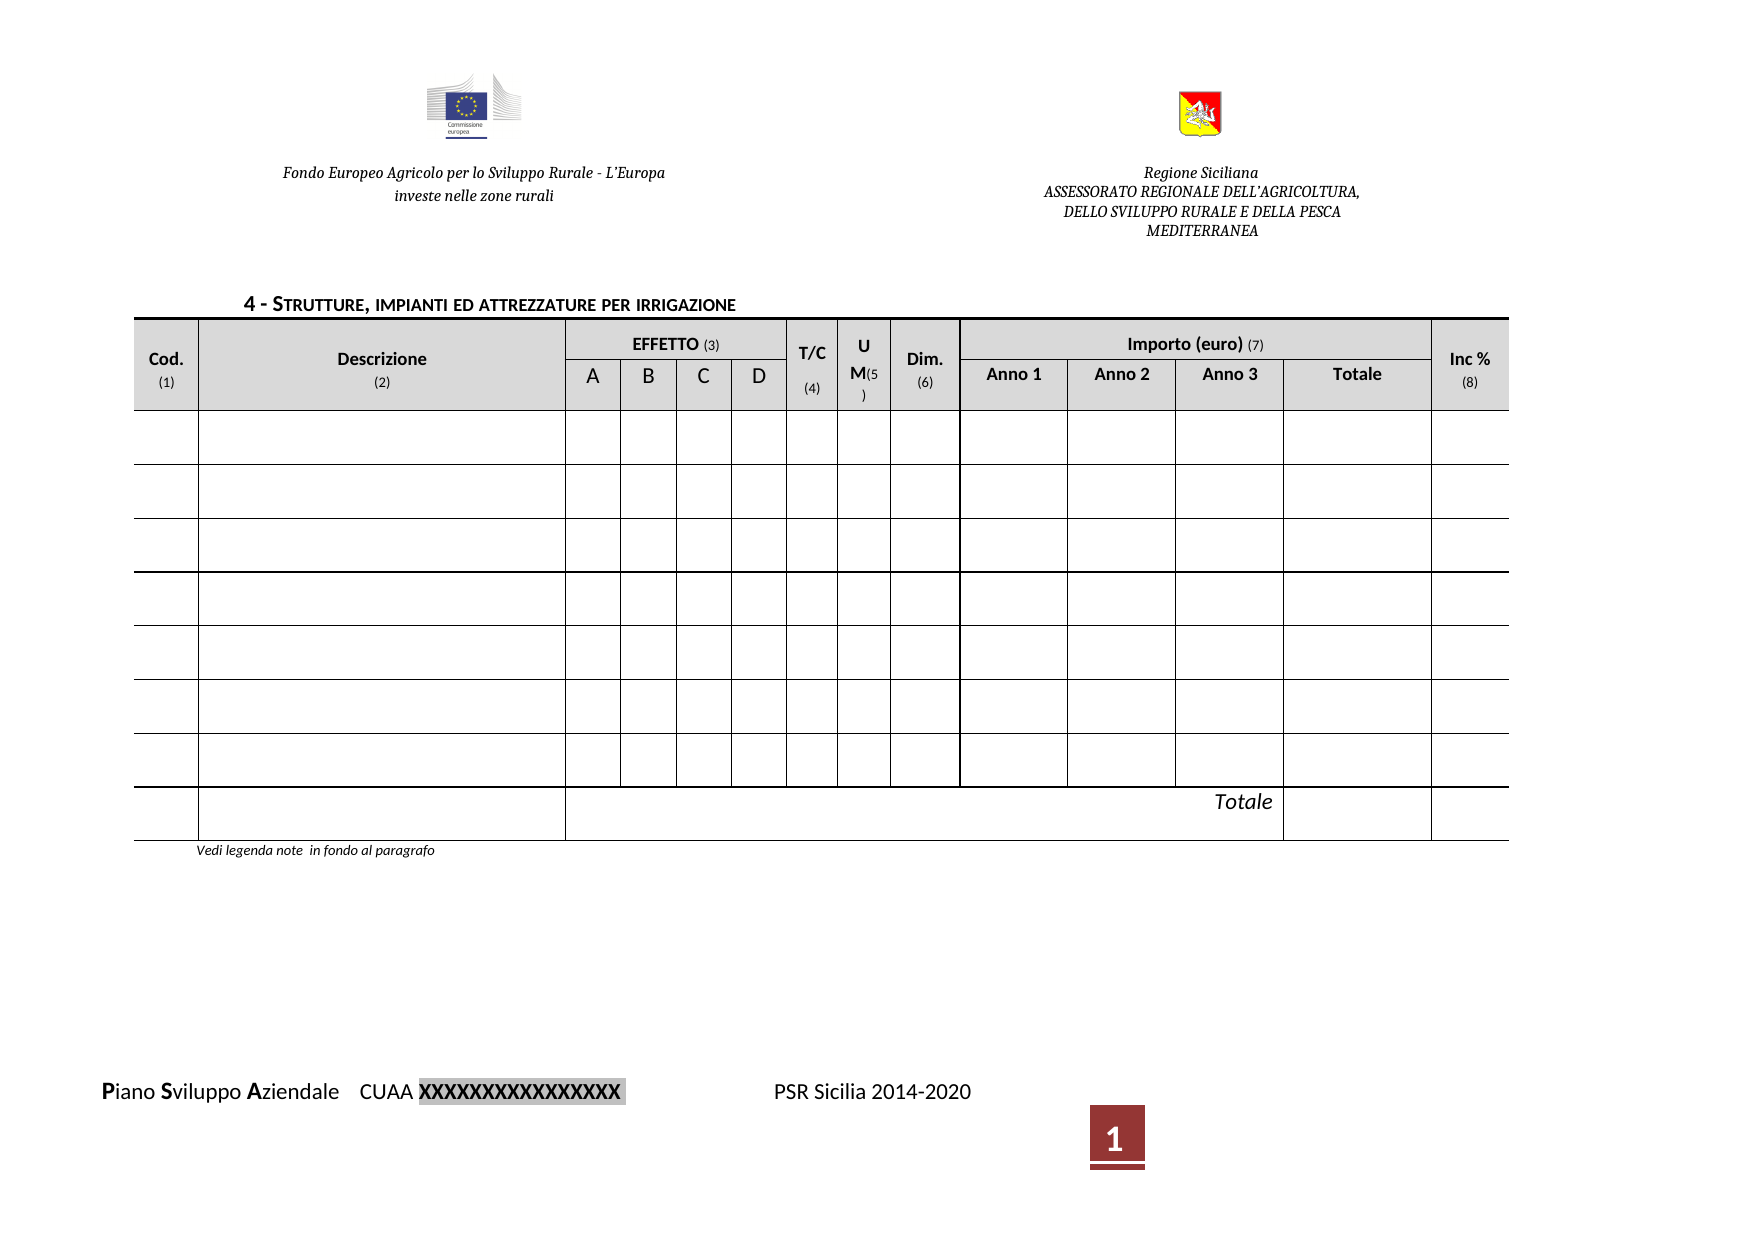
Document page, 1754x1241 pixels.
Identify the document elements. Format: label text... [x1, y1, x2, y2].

table_cell [1068, 411, 1175, 464]
table_cell [838, 573, 890, 625]
table_cell [134, 465, 198, 518]
table_cell Anno 3 [1176, 360, 1283, 410]
table_cell [1432, 734, 1509, 786]
table_cell [621, 626, 676, 679]
table_cell [1176, 573, 1283, 625]
table_cell [891, 734, 959, 786]
table_cell [961, 465, 1067, 518]
table_header EFFETTO (3) [566, 320, 786, 359]
table_cell [134, 573, 198, 625]
table_cell [1284, 519, 1431, 571]
table_cell [1068, 519, 1175, 571]
table_cell [677, 519, 731, 571]
table_cell [891, 626, 959, 679]
table_cell C [677, 360, 731, 410]
table_cell [787, 626, 837, 679]
table_cell [1432, 519, 1509, 571]
table_cell [1068, 680, 1175, 733]
table_cell [677, 626, 731, 679]
table_cell [566, 519, 620, 571]
table_cell [621, 680, 676, 733]
table_cell [891, 465, 959, 518]
table_cell [891, 573, 959, 625]
table_cell [732, 411, 786, 464]
table_cell [961, 734, 1067, 786]
table_cell [1176, 734, 1283, 786]
table_cell [838, 465, 890, 518]
table_cell [787, 519, 837, 571]
table_cell [1432, 573, 1509, 625]
table_cell [1068, 573, 1175, 625]
table_cell [891, 411, 959, 464]
table_cell [1432, 411, 1509, 464]
table_cell [1284, 626, 1431, 679]
table_cell [566, 680, 620, 733]
table_cell Totale [566, 788, 1283, 840]
table_header Inc % (8) [1432, 320, 1509, 410]
table_cell [199, 626, 565, 679]
table_cell [199, 411, 565, 464]
table_cell [1176, 626, 1283, 679]
table_cell [621, 411, 676, 464]
table_cell [1432, 680, 1509, 733]
table_cell [1432, 626, 1509, 679]
table_header Dim. (6) [891, 320, 959, 410]
table_cell [199, 788, 565, 840]
table_cell D [732, 360, 786, 410]
table_cell [134, 680, 198, 733]
table_cell [1432, 788, 1509, 840]
picture [427, 73, 522, 139]
table_cell [677, 680, 731, 733]
table_cell [134, 788, 198, 840]
table_cell [1176, 465, 1283, 518]
table_cell [1176, 411, 1283, 464]
table_cell [621, 573, 676, 625]
table_cell [838, 626, 890, 679]
table_cell [1068, 734, 1175, 786]
picture [1178, 87, 1224, 139]
table_cell Anno 1 [961, 360, 1067, 410]
table_header UM(5) [838, 320, 890, 410]
table_cell [566, 411, 620, 464]
table_cell [1284, 465, 1431, 518]
table_cell [1284, 573, 1431, 625]
table_cell [787, 411, 837, 464]
table_cell [891, 519, 959, 571]
text Vedi legenda note in fondo al paragrafo [149, 841, 1636, 859]
table_cell [961, 626, 1067, 679]
table_cell [677, 411, 731, 464]
table_cell [199, 680, 565, 733]
table_cell [677, 465, 731, 518]
table_header T/C (4) [787, 320, 837, 410]
table_cell [787, 680, 837, 733]
table_cell [134, 626, 198, 679]
table_cell [134, 519, 198, 571]
table_cell A [566, 360, 620, 410]
table_cell Totale [1284, 360, 1431, 410]
table_cell [732, 734, 786, 786]
table_cell [732, 626, 786, 679]
table_cell [961, 680, 1067, 733]
table_cell [199, 465, 565, 518]
table_cell [1068, 465, 1175, 518]
table_cell [787, 465, 837, 518]
table_cell [1176, 680, 1283, 733]
table_cell [566, 573, 620, 625]
table_cell [732, 680, 786, 733]
table_cell [732, 573, 786, 625]
table_cell [961, 411, 1067, 464]
text 4 - Strutture, impianti ed attrezzature per irrigazione [226, 289, 1636, 317]
table_cell [732, 519, 786, 571]
table_cell [838, 519, 890, 571]
table_cell [1176, 519, 1283, 571]
table_cell [566, 734, 620, 786]
table_cell [1432, 465, 1509, 518]
table_cell [199, 519, 565, 571]
table_cell [677, 573, 731, 625]
table_cell [838, 680, 890, 733]
table_cell [1284, 734, 1431, 786]
table_cell [961, 573, 1067, 625]
table_header Descrizione (2) [199, 320, 565, 410]
table_cell [961, 519, 1067, 571]
table_cell [1284, 680, 1431, 733]
table_cell [621, 465, 676, 518]
table_cell [787, 573, 837, 625]
table_cell [838, 411, 890, 464]
table_cell B [621, 360, 676, 410]
table_cell [787, 734, 837, 786]
table_cell [134, 411, 198, 464]
table_cell [838, 734, 890, 786]
table_cell [621, 734, 676, 786]
table_cell [732, 465, 786, 518]
table_header Cod. (1) [134, 320, 198, 410]
table_cell [199, 573, 565, 625]
table_cell [677, 734, 731, 786]
table_cell [891, 680, 959, 733]
table_cell [621, 519, 676, 571]
table_cell [199, 734, 565, 786]
table_cell [1284, 411, 1431, 464]
table_cell Anno 2 [1068, 360, 1175, 410]
table_header Importo (euro) (7) [961, 320, 1431, 359]
table_cell [1284, 788, 1431, 840]
table_cell [566, 626, 620, 679]
table_cell [1068, 626, 1175, 679]
table_cell [566, 465, 620, 518]
table_cell [134, 734, 198, 786]
